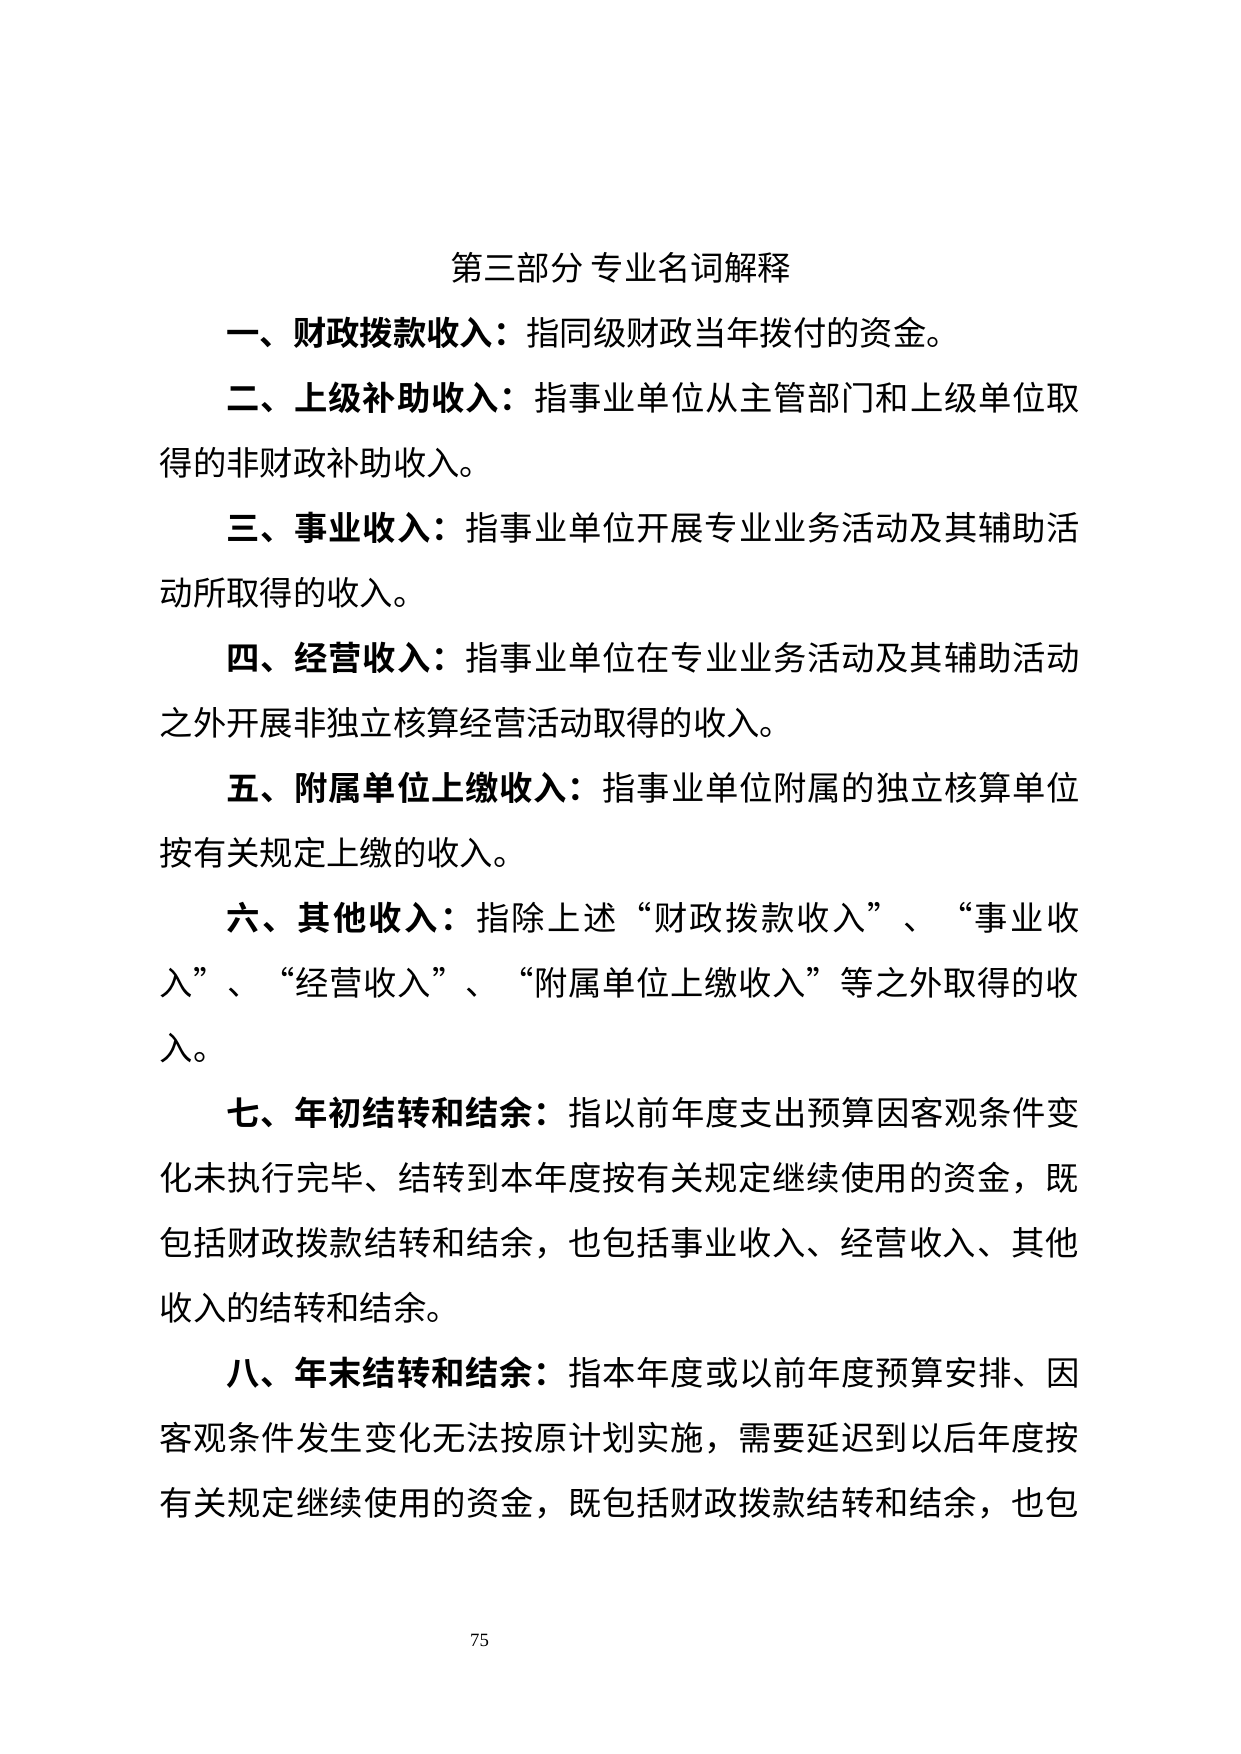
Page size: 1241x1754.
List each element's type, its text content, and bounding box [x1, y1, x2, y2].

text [159, 1338, 1081, 1533]
text 三、事业收入：指事业单位开展专业业务活动及其辅助活动所取得的收入。 [159, 493, 1081, 623]
text 二、上级补助收入：指事业单位从主管部门和上级单位取得的非财政补助收入。 [159, 363, 1081, 493]
text 四、经营收入：指事业单位在专业业务活动及其辅助活动之外开展非独立核算经营活动取得的收入。 [159, 623, 1081, 753]
text 一、财政拨款收入：指同级财政当年拨付的资金。 [159, 298, 1081, 363]
text 第三部分 专业名词解释 [159, 233, 1081, 298]
text 五、附属单位上缴收入：指事业单位附属的独立核算单位按有关规定上缴的收入。 [159, 753, 1081, 883]
text 七、年初结转和结余：指以前年度支出预算因客观条件变化未执行完毕、结转到本年度按有关规定继续使用的资金，既包括财政拨款结转和结余，也包括事业收入、经营收入、其他收入的结转和结余。 [159, 1078, 1081, 1338]
text 六、其他收入：指除上述“财政拨款收入”、“事业收入”、“经营收入”、“附属单位上缴收入”等之外取得的收入。 [159, 883, 1081, 1078]
